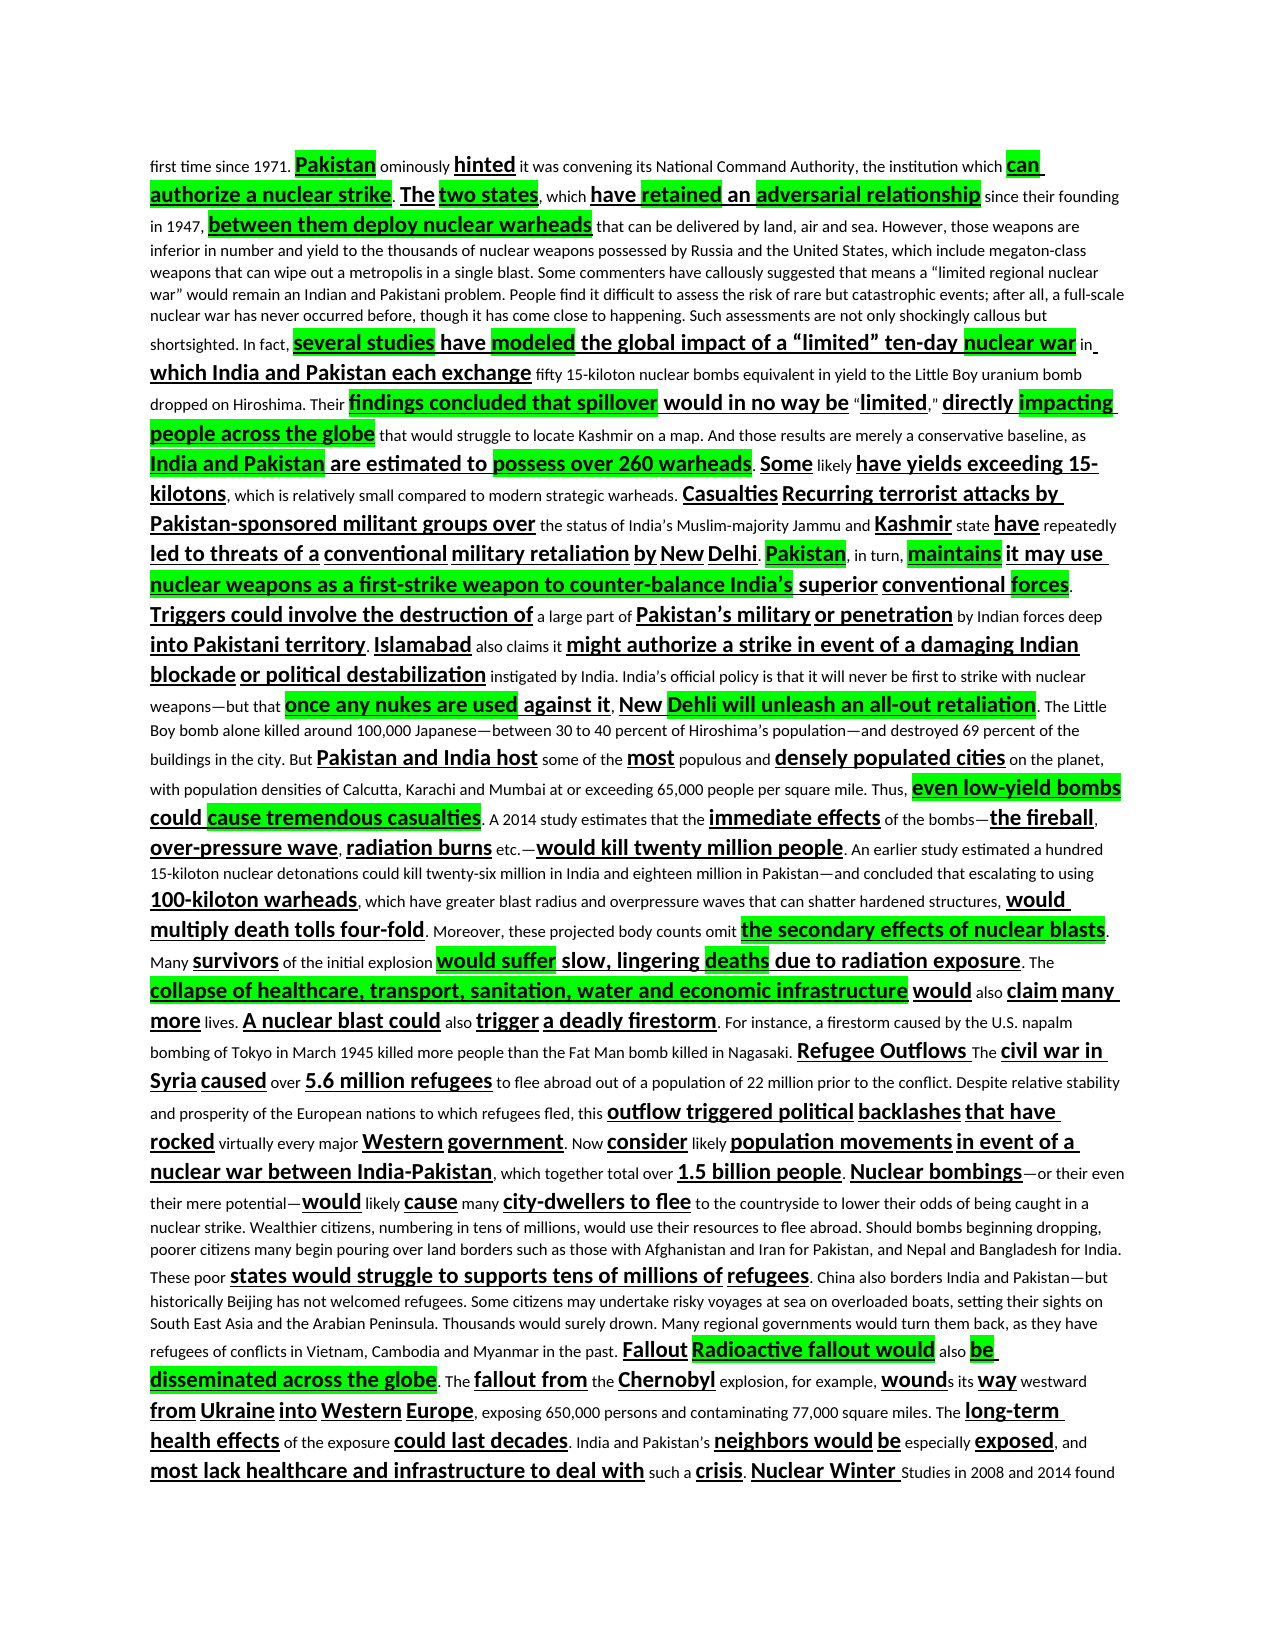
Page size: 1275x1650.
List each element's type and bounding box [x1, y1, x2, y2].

text [150, 150, 1125, 1484]
